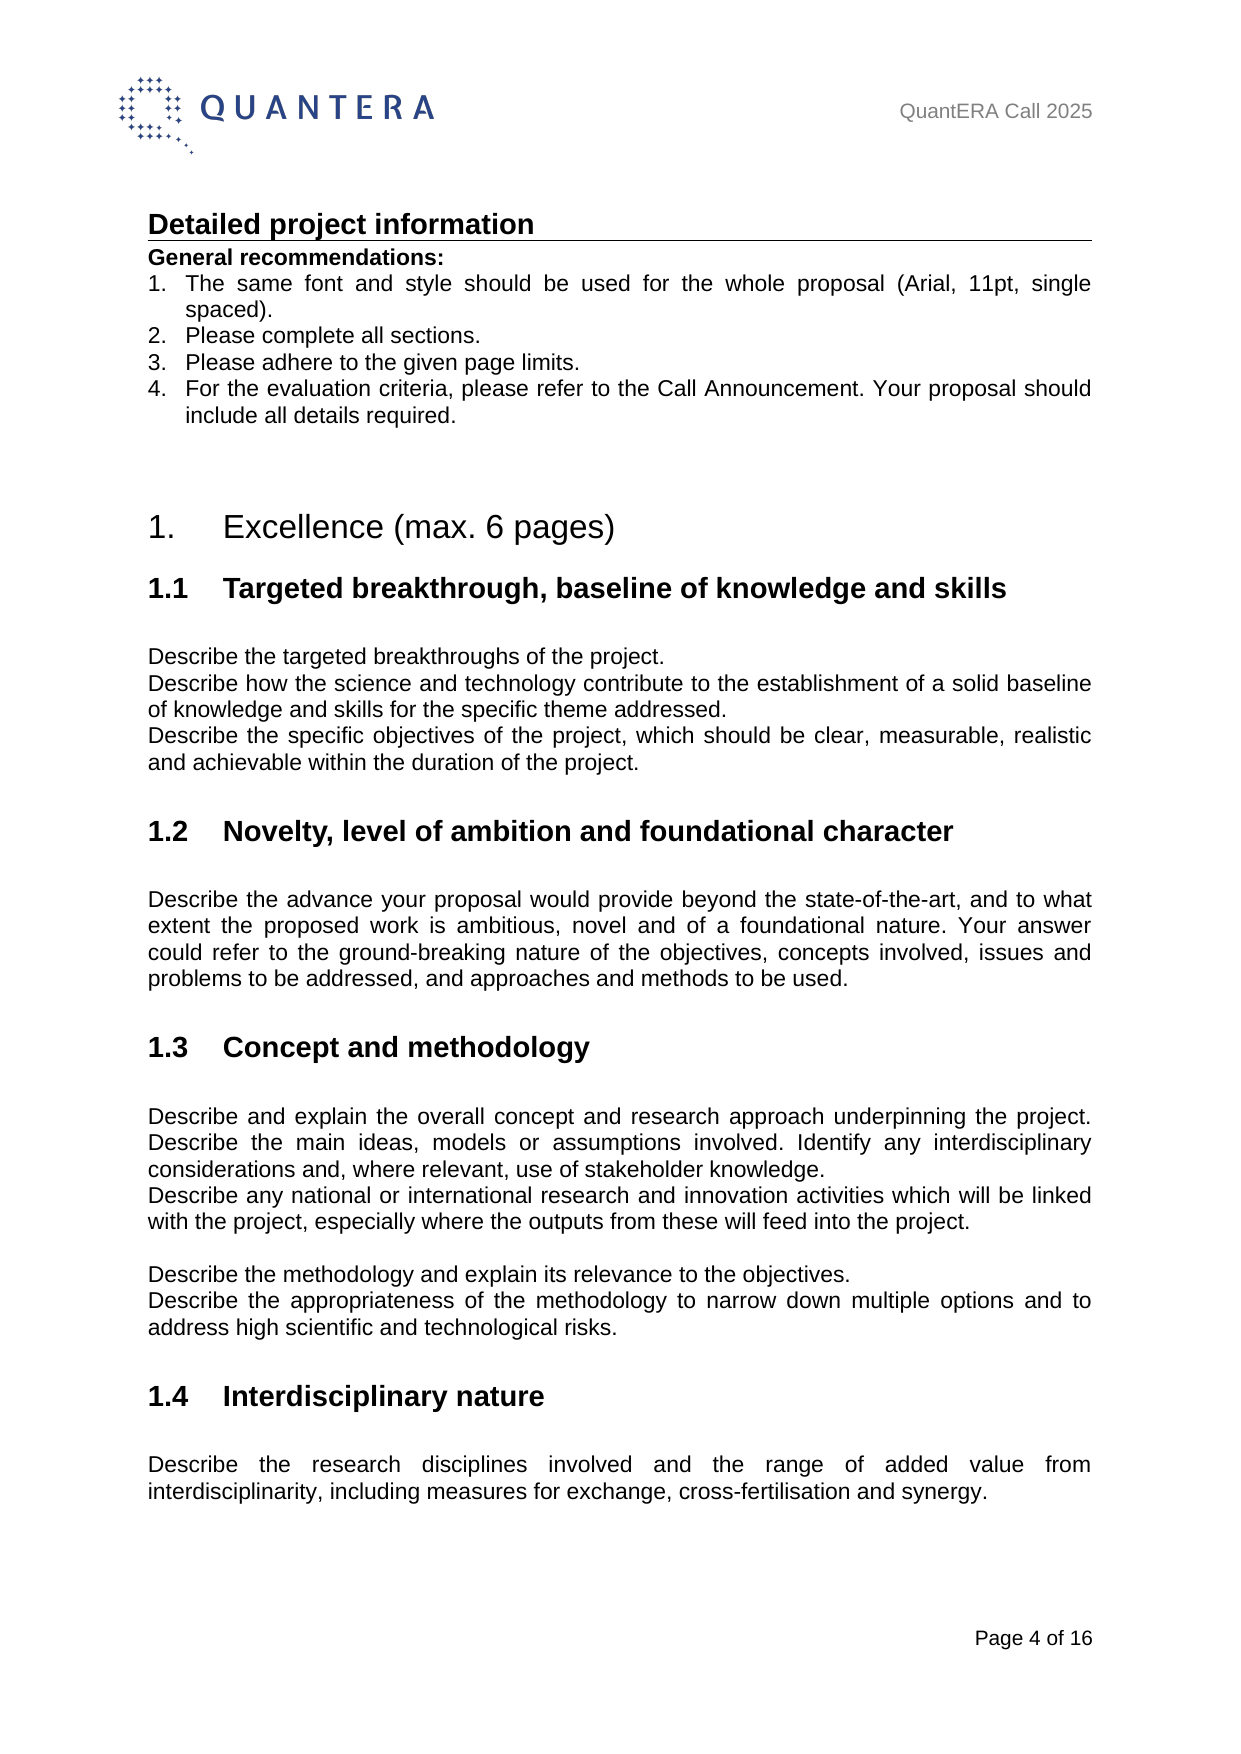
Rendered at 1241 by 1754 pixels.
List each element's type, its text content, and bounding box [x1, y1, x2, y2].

text Describe the advance your proposal would provide beyond the state-of-the-art, and to what extent the proposed work is ambitious, novel and of a foundational nature. Your answer could refer to the ground-breaking nature of the objectives, concepts involved, issues and problems to be addressed, and approaches and methods to be used. [148, 886, 1092, 992]
text General recommendations: [148, 241, 1092, 270]
text Describe and explain the overall concept and research approach underpinning the project. Describe the main ideas, models or assumptions involved. Identify any interdisciplinary considerations and, where relevant, use of stakeholder knowledge. [148, 1103, 1092, 1182]
subtitle Excellence (max. 6 pages) [148, 507, 1092, 546]
subtitle Concept and methodology [148, 1030, 1092, 1064]
text Describe the methodology and explain its relevance to the objectives. [148, 1261, 1092, 1287]
text Detailed project information [148, 207, 1092, 240]
subtitle Targeted breakthrough, baseline of knowledge and skills [148, 571, 1092, 604]
picture [118, 76, 434, 155]
text Describe the specific objectives of the project, which should be clear, measurable, realistic and achievable within the duration of the project. [148, 722, 1092, 775]
text Describe any national or international research and innovation activities which will be linked with the project, especially where the outputs from these will feed into the project. [148, 1182, 1092, 1234]
text Describe the targeted breakthroughs of the project. [148, 643, 1092, 669]
text Describe the appropriateness of the methodology to narrow down multiple options and to address high scientific and technological risks. [148, 1287, 1092, 1340]
list For the evaluation criteria, please refer to the Call Announcement. Your proposal should include all details required. [148, 375, 1092, 428]
list The same font and style should be used for the whole proposal (Arial, 11pt, single spaced). [148, 270, 1092, 322]
text Describe how the science and technology contribute to the establishment of a solid baseline of knowledge and skills for the specific theme addressed. [148, 669, 1092, 722]
list Please adhere to the given page limits. [148, 349, 1092, 375]
subtitle Novelty, level of ambition and foundational character [148, 814, 1092, 847]
text Describe the research disciplines involved and the range of added value from interdisciplinarity, including measures for exchange, cross-fertilisation and synergy. [148, 1451, 1092, 1504]
list Please complete all sections. [148, 322, 1092, 349]
subtitle Interdisciplinary nature [148, 1379, 1092, 1412]
